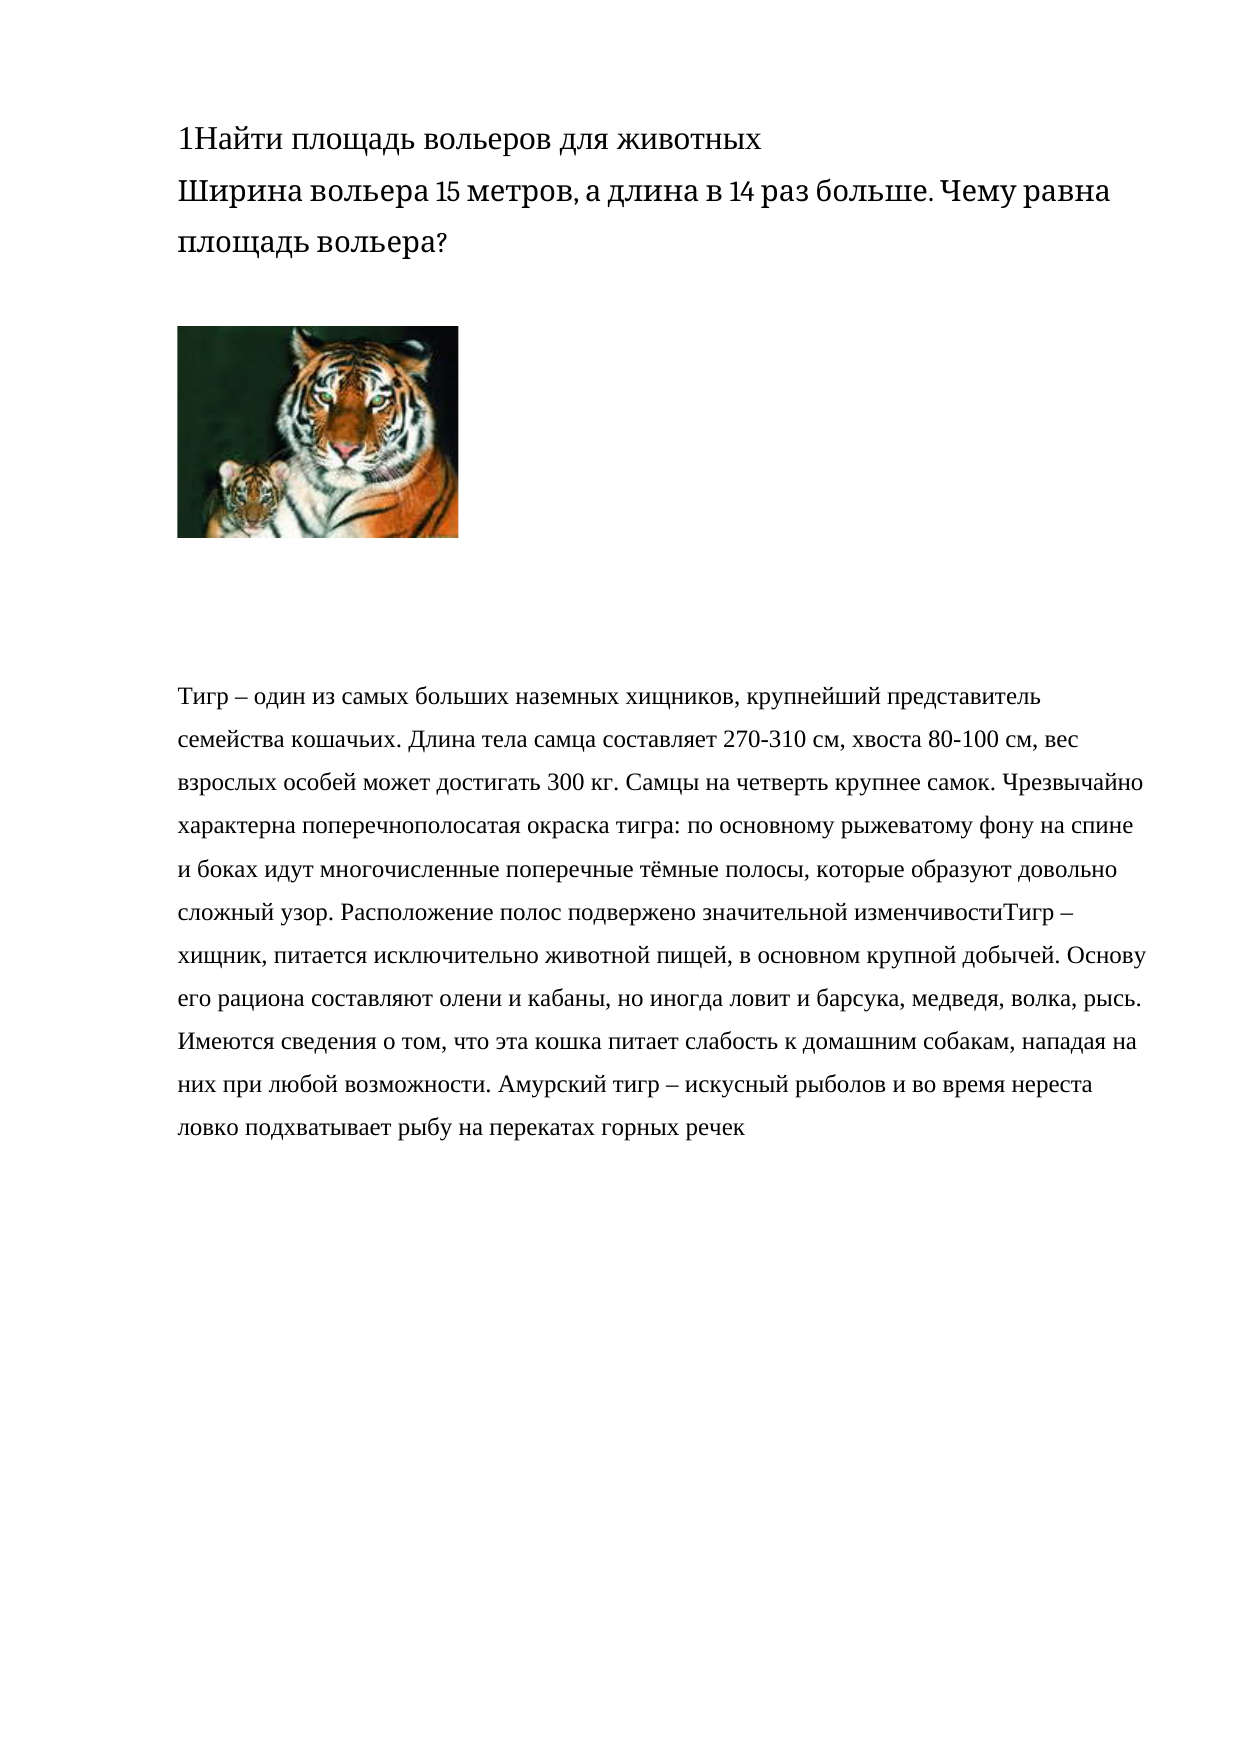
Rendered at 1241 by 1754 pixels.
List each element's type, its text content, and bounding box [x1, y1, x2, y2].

picture [177, 326, 459, 538]
text Тигр – один из самых больших наземных хищников, крупнейший представитель семейства кошачьих. Длина тела самца составляет 270-310 см, хвоста 80-100 см, вес взрослых особей может достигать 300 кг. Самцы на четверть крупнее самок. Чрезвычайно характерна поперечнополосатая окраска тигра: по основному рыжеватому фону на спине и боках идут многочисленные поперечные тёмные полосы, которые образуют довольно сложный узор. Расположение полос подвержено значительной изменчивостиТигр – хищник, питается исключительно животной пищей, в основном крупной добычей. Основу его рациона составляют олени и кабаны, но иногда ловит и барсука, медведя, волка, рысь. Имеются сведения о том, что эта кошка питает слабость к домашним собакам, нападая на них при любой возможности. Амурский тигр – искусный рыболов и во время нереста ловко подхватывает рыбу на перекатах горных речек [177, 681, 1152, 1141]
text Ширина вольера 15 метров, а длина в 14 раз больше. Чему равна площадь вольера? [177, 176, 1152, 259]
text 1Найти площадь вольеров для животных [177, 118, 1152, 156]
